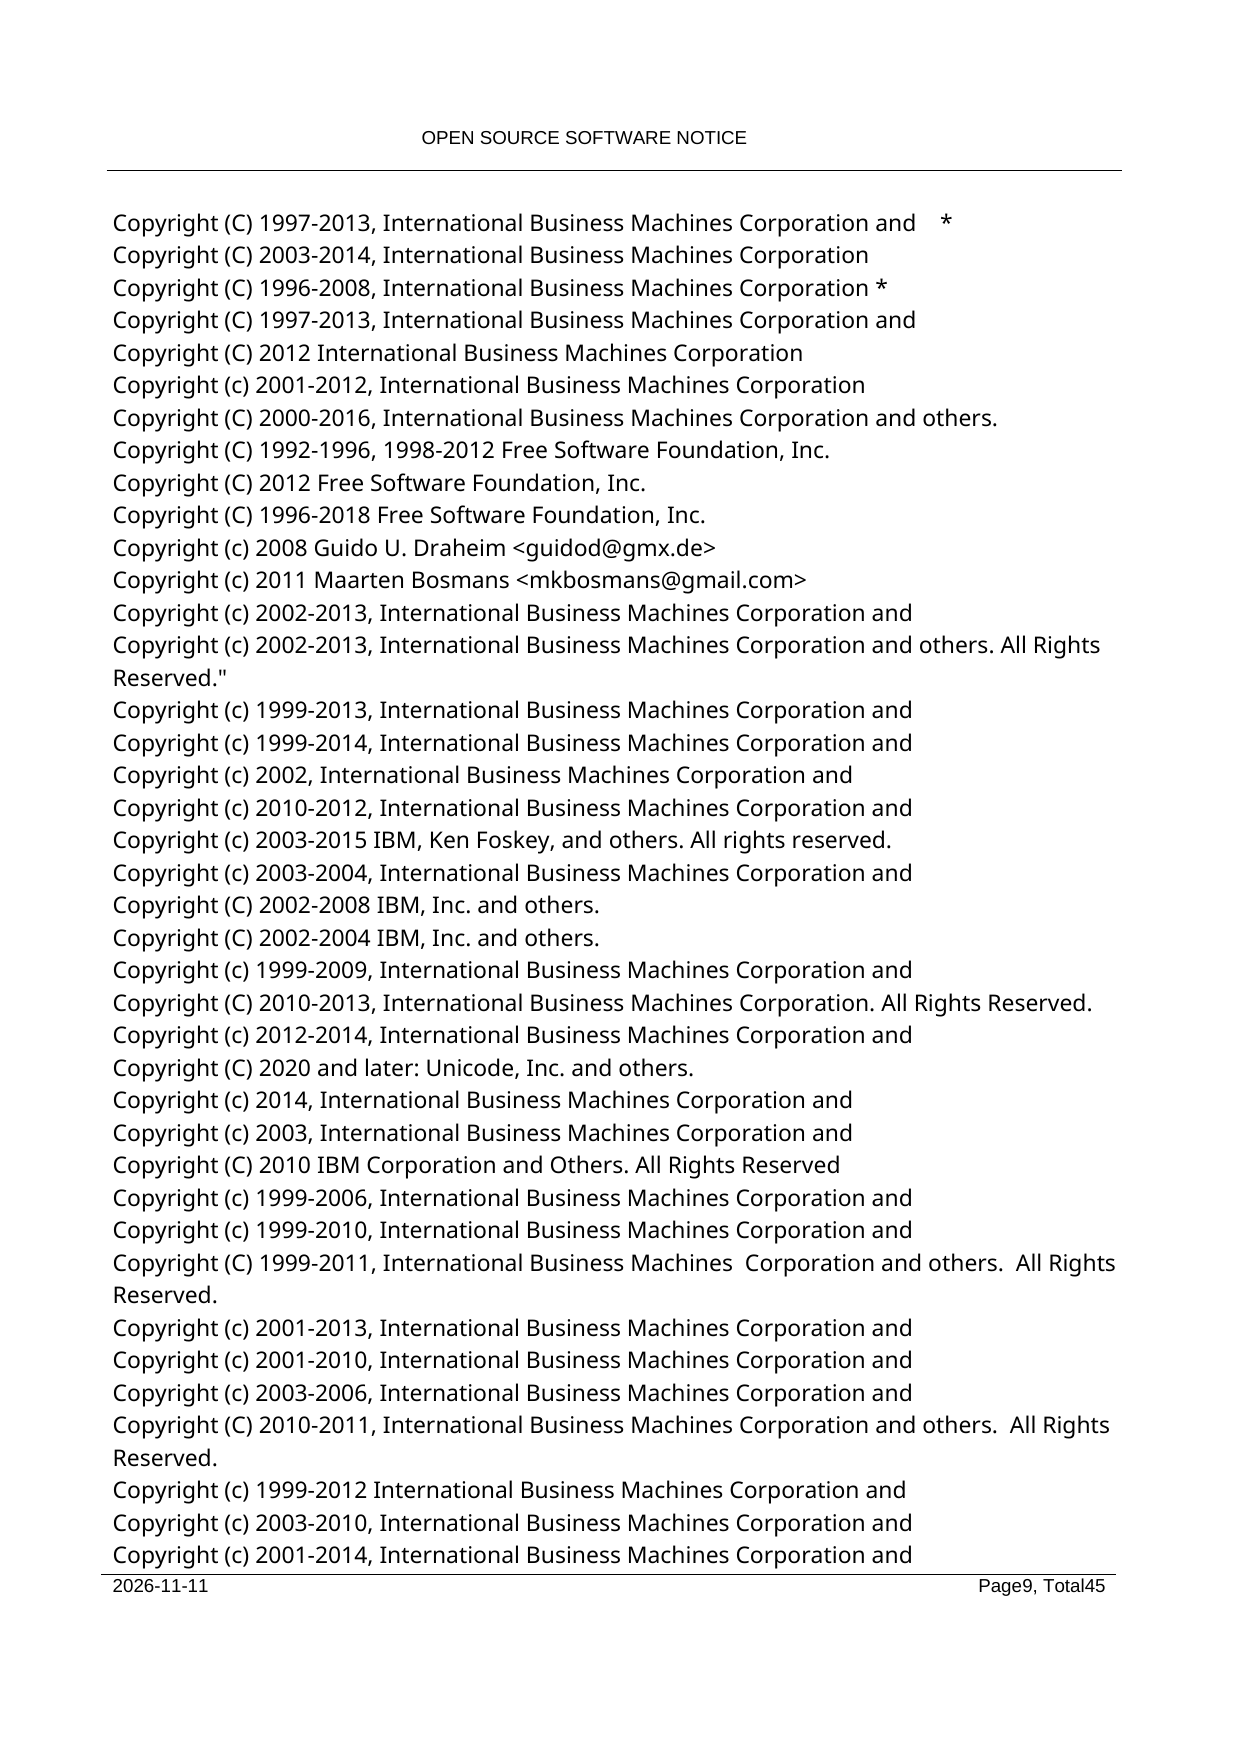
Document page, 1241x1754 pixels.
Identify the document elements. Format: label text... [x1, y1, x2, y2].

text Copyright (c) 2001-2010, International Business Machines Corporation and [112, 1344, 1128, 1376]
text Copyright (C) 2002-2004 IBM, Inc. and others. [112, 921, 1128, 954]
text Copyright (C) 1992-1996, 1998-2012 Free Software Foundation, Inc. [112, 434, 1128, 466]
text Copyright (C) 2010-2013, International Business Machines Corporation. All Rights Reserved. [112, 986, 1128, 1019]
text Copyright (c) 2003-2015 IBM, Ken Foskey, and others. All rights reserved. [112, 824, 1128, 856]
text Copyright (c) 2002-2013, International Business Machines Corporation and [112, 596, 1128, 629]
text Copyright (C) 2002-2008 IBM, Inc. and others. [112, 889, 1128, 921]
text Copyright (c) 2011 Maarten Bosmans <mkbosmans@gmail.com> [112, 564, 1128, 596]
text Copyright (C) 2003-2014, International Business Machines Corporation [112, 239, 1128, 271]
text Copyright (c) 2012-2014, International Business Machines Corporation and [112, 1019, 1128, 1051]
text Copyright (C) 1999-2011, International Business Machines Corporation and others. All Rights Reserved. [112, 1246, 1128, 1311]
text Copyright (c) 2003-2004, International Business Machines Corporation and [112, 856, 1128, 889]
text Copyright (c) 2010-2012, International Business Machines Corporation and [112, 791, 1128, 824]
text Copyright (c) 1999-2013, International Business Machines Corporation and [112, 694, 1128, 726]
text Copyright (c) 2001-2013, International Business Machines Corporation and [112, 1311, 1128, 1344]
text Copyright (c) 2003-2010, International Business Machines Corporation and [112, 1506, 1128, 1539]
text Copyright (C) 1996-2008, International Business Machines Corporation * [112, 271, 1128, 304]
text Copyright (C) 2000-2016, International Business Machines Corporation and others. [112, 401, 1128, 434]
text Copyright (c) 1999-2009, International Business Machines Corporation and [112, 954, 1128, 986]
text Copyright (c) 2002-2013, International Business Machines Corporation and others. All Rights Reserved." [112, 629, 1128, 694]
text Copyright (c) 1999-2012 International Business Machines Corporation and [112, 1474, 1128, 1506]
text Copyright (C) 1996-2018 Free Software Foundation, Inc. [112, 499, 1128, 531]
text Copyright (C) 2012 International Business Machines Corporation [112, 336, 1128, 369]
text Copyright (c) 1999-2006, International Business Machines Corporation and [112, 1181, 1128, 1214]
text Copyright (c) 2008 Guido U. Draheim <guidod@gmx.de> [112, 531, 1128, 564]
text Copyright (c) 2003-2006, International Business Machines Corporation and [112, 1376, 1128, 1409]
text Copyright (C) 2010 IBM Corporation and Others. All Rights Reserved [112, 1149, 1128, 1181]
text Copyright (C) 1997-2013, International Business Machines Corporation and * [112, 206, 1128, 239]
text Copyright (c) 1999-2010, International Business Machines Corporation and [112, 1214, 1128, 1246]
text Copyright (c) 1999-2014, International Business Machines Corporation and [112, 726, 1128, 759]
text Copyright (c) 2014, International Business Machines Corporation and [112, 1084, 1128, 1116]
text Copyright (C) 2010-2011, International Business Machines Corporation and others. All Rights Reserved. [112, 1409, 1128, 1474]
text Copyright (c) 2001-2012, International Business Machines Corporation [112, 369, 1128, 401]
text Copyright (C) 2012 Free Software Foundation, Inc. [112, 466, 1128, 499]
text Copyright (C) 2020 and later: Unicode, Inc. and others. [112, 1051, 1128, 1084]
text Copyright (c) 2003, International Business Machines Corporation and [112, 1116, 1128, 1149]
text Copyright (c) 2001-2014, International Business Machines Corporation and [112, 1539, 1128, 1571]
text Copyright (c) 2002, International Business Machines Corporation and [112, 759, 1128, 791]
text Copyright (C) 1997-2013, International Business Machines Corporation and [112, 304, 1128, 336]
